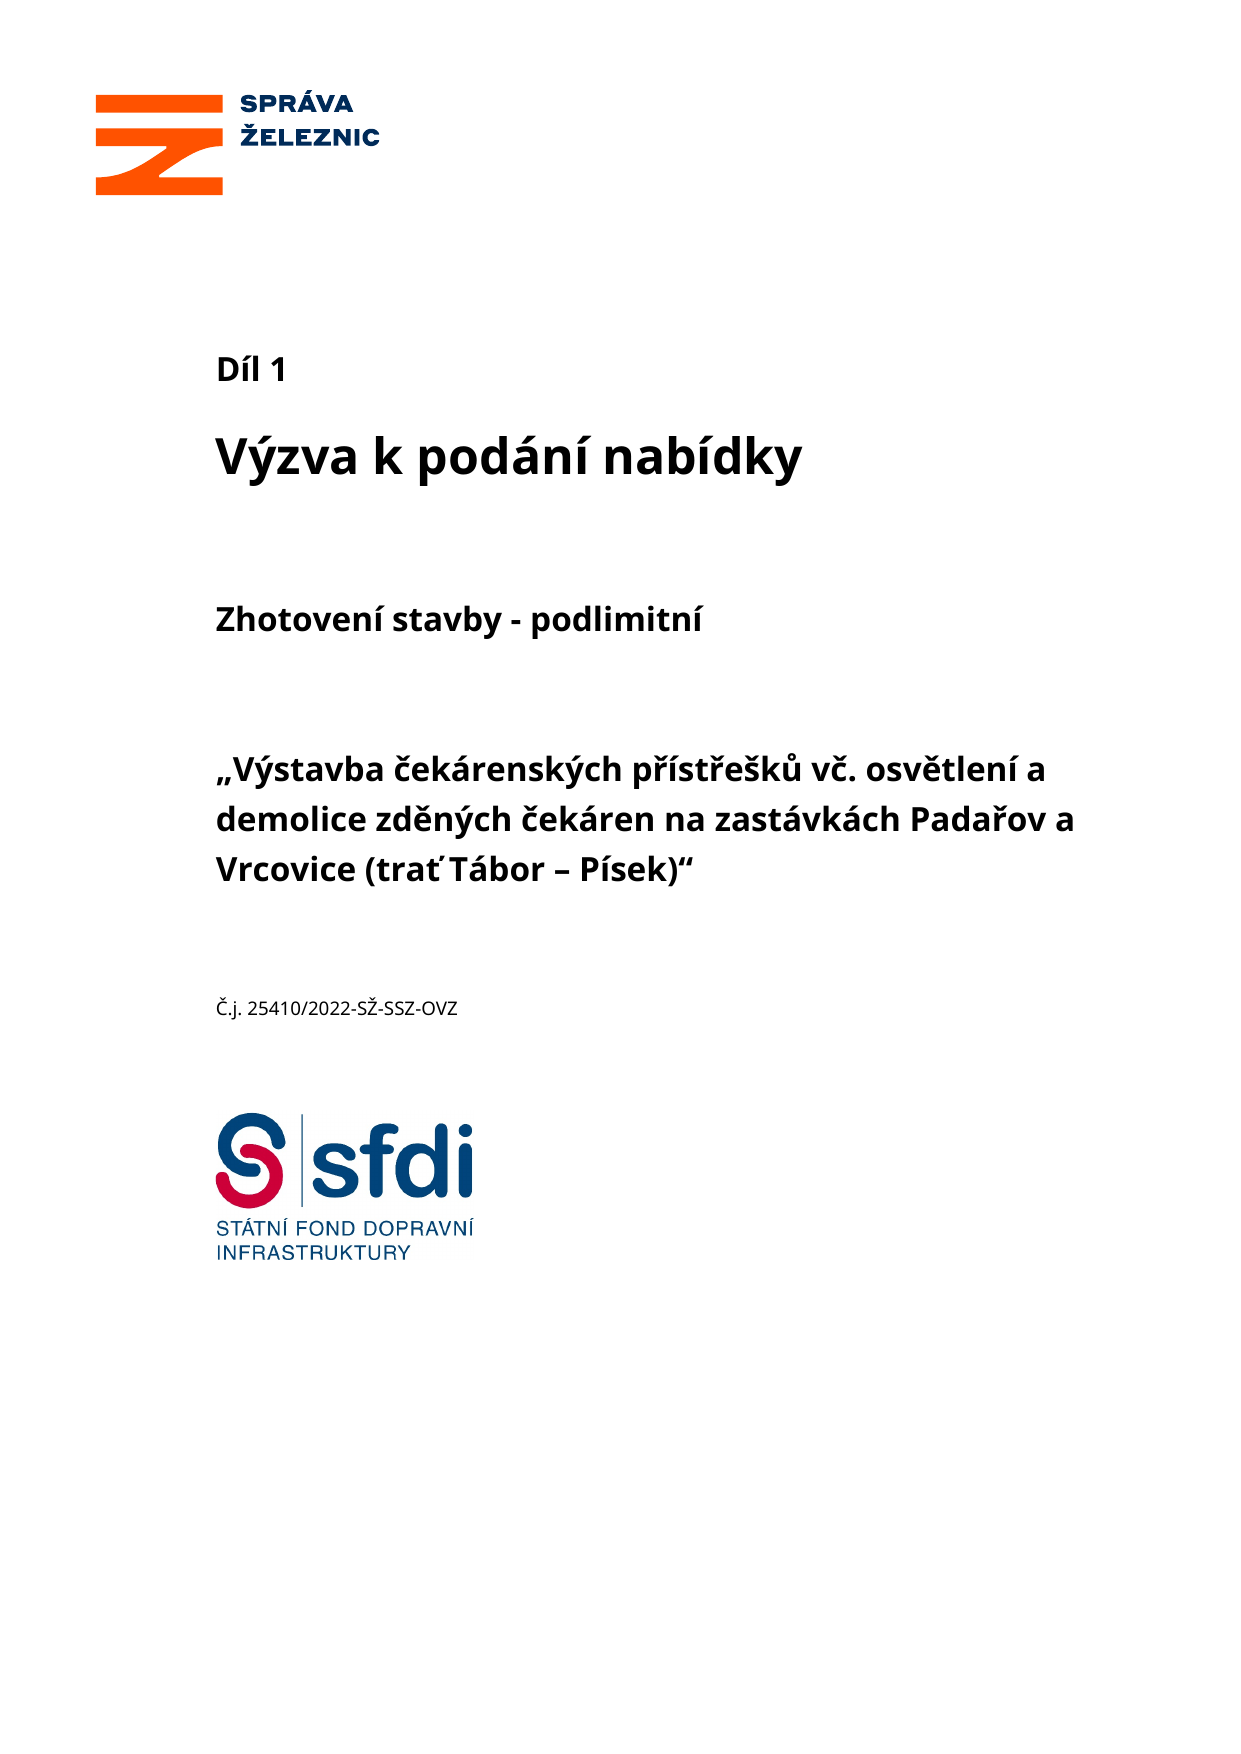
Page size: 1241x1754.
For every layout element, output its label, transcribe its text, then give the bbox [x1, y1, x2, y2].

list Č.j. 25410/2022-SŽ-SSZ-OVZ [216, 995, 1122, 1021]
text Výzva k podání nabídky [216, 421, 1122, 489]
picture [215, 1110, 474, 1260]
text „Výstavba čekárenských přístřešků vč. osvětlení a demolice zděných čekáren na zastávkách Padařov a Vrcovice (trať Tábor – Písek)“ [216, 746, 1122, 891]
text Díl 1 [216, 346, 1122, 391]
text Zhotovení stavby - podlimitní [216, 596, 1122, 641]
